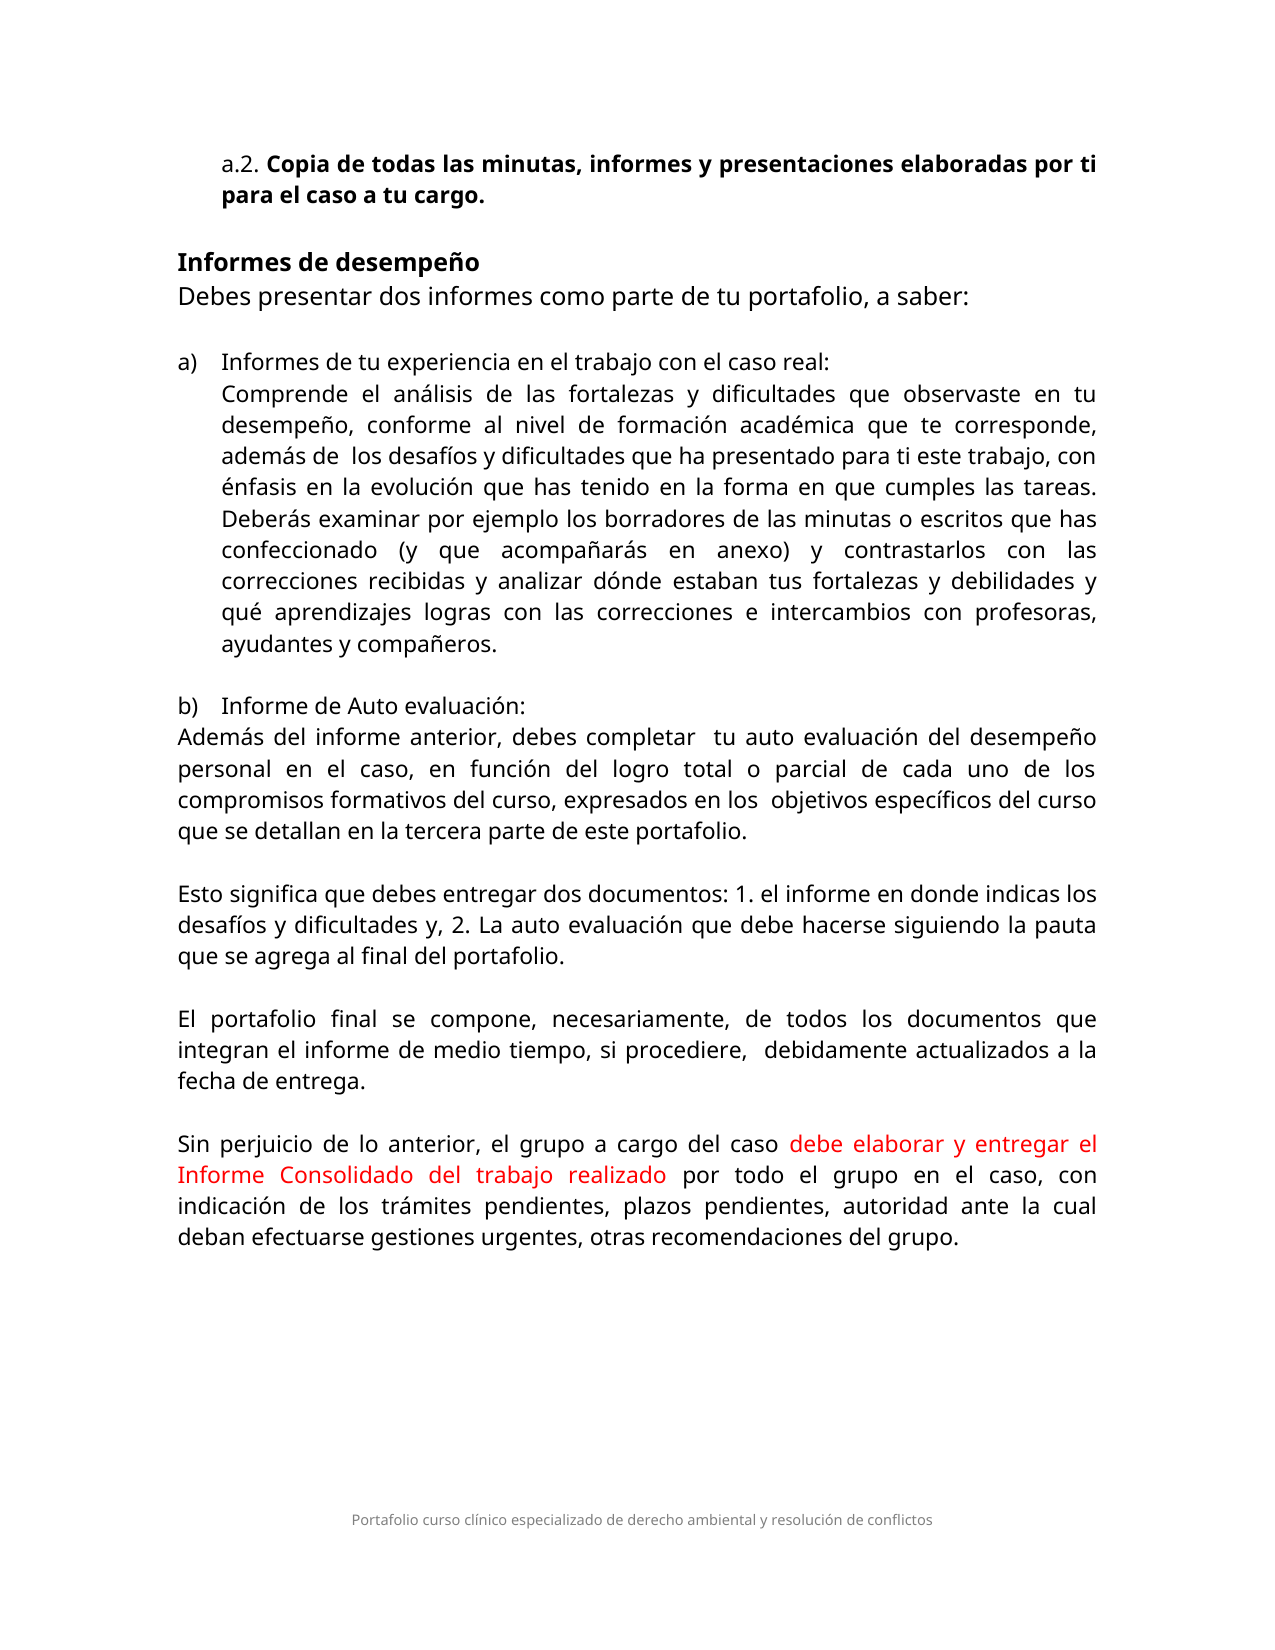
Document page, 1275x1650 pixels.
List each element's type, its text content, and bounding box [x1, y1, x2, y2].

text Además del informe anterior, debes completar tu auto evaluación del desempeño personal en el caso, en función del logro total o parcial de cada uno de los compromisos formativos del curso, expresados en los objetivos específicos del curso que se detallan en la tercera parte de este portafolio. [177, 721, 1098, 846]
list Comprende el análisis de las fortalezas y dificultades que observaste en tu desempeño, conforme al nivel de formación académica que te corresponde, además de los desafíos y dificultades que ha presentado para ti este trabajo, con énfasis en la evolución que has tenido en la forma en que cumples las tareas. Deberás examinar por ejemplo los borradores de las minutas o escritos que has confeccionado (y que acompañarás en anexo) y contrastarlos con las correcciones recibidas y analizar dónde estaban tus fortalezas y debilidades y qué aprendizajes logras con las correcciones e intercambios con profesoras, ayudantes y compañeros. [221, 378, 1098, 659]
list Informe de Auto evaluación: [177, 690, 1098, 721]
text El portafolio final se compone, necesariamente, de todos los documentos que integran el informe de medio tiempo, si procediere, debidamente actualizados a la fecha de entrega. [177, 1003, 1098, 1096]
text Sin perjuicio de lo anterior, el grupo a cargo del caso debe elaborar y entregar el Informe Consolidado del trabajo realizado por todo el grupo en el caso, con indicación de los trámites pendientes, plazos pendientes, autoridad ante la cual deban efectuarse gestiones urgentes, otras recomendaciones del grupo. [177, 1128, 1098, 1253]
text Informes de desempeño [177, 244, 1098, 278]
text Esto significa que debes entregar dos documentos: 1. el informe en donde indicas los desafíos y dificultades y, 2. La auto evaluación que debe hacerse siguiendo la pauta que se agrega al final del portafolio. [177, 878, 1098, 971]
text Debes presentar dos informes como parte de tu portafolio, a saber: [177, 278, 1098, 312]
list a.2. Copia de todas las minutas, informes y presentaciones elaboradas por ti para el caso a tu cargo. [221, 148, 1098, 210]
list Informes de tu experiencia en el trabajo con el caso real: [177, 346, 1098, 378]
